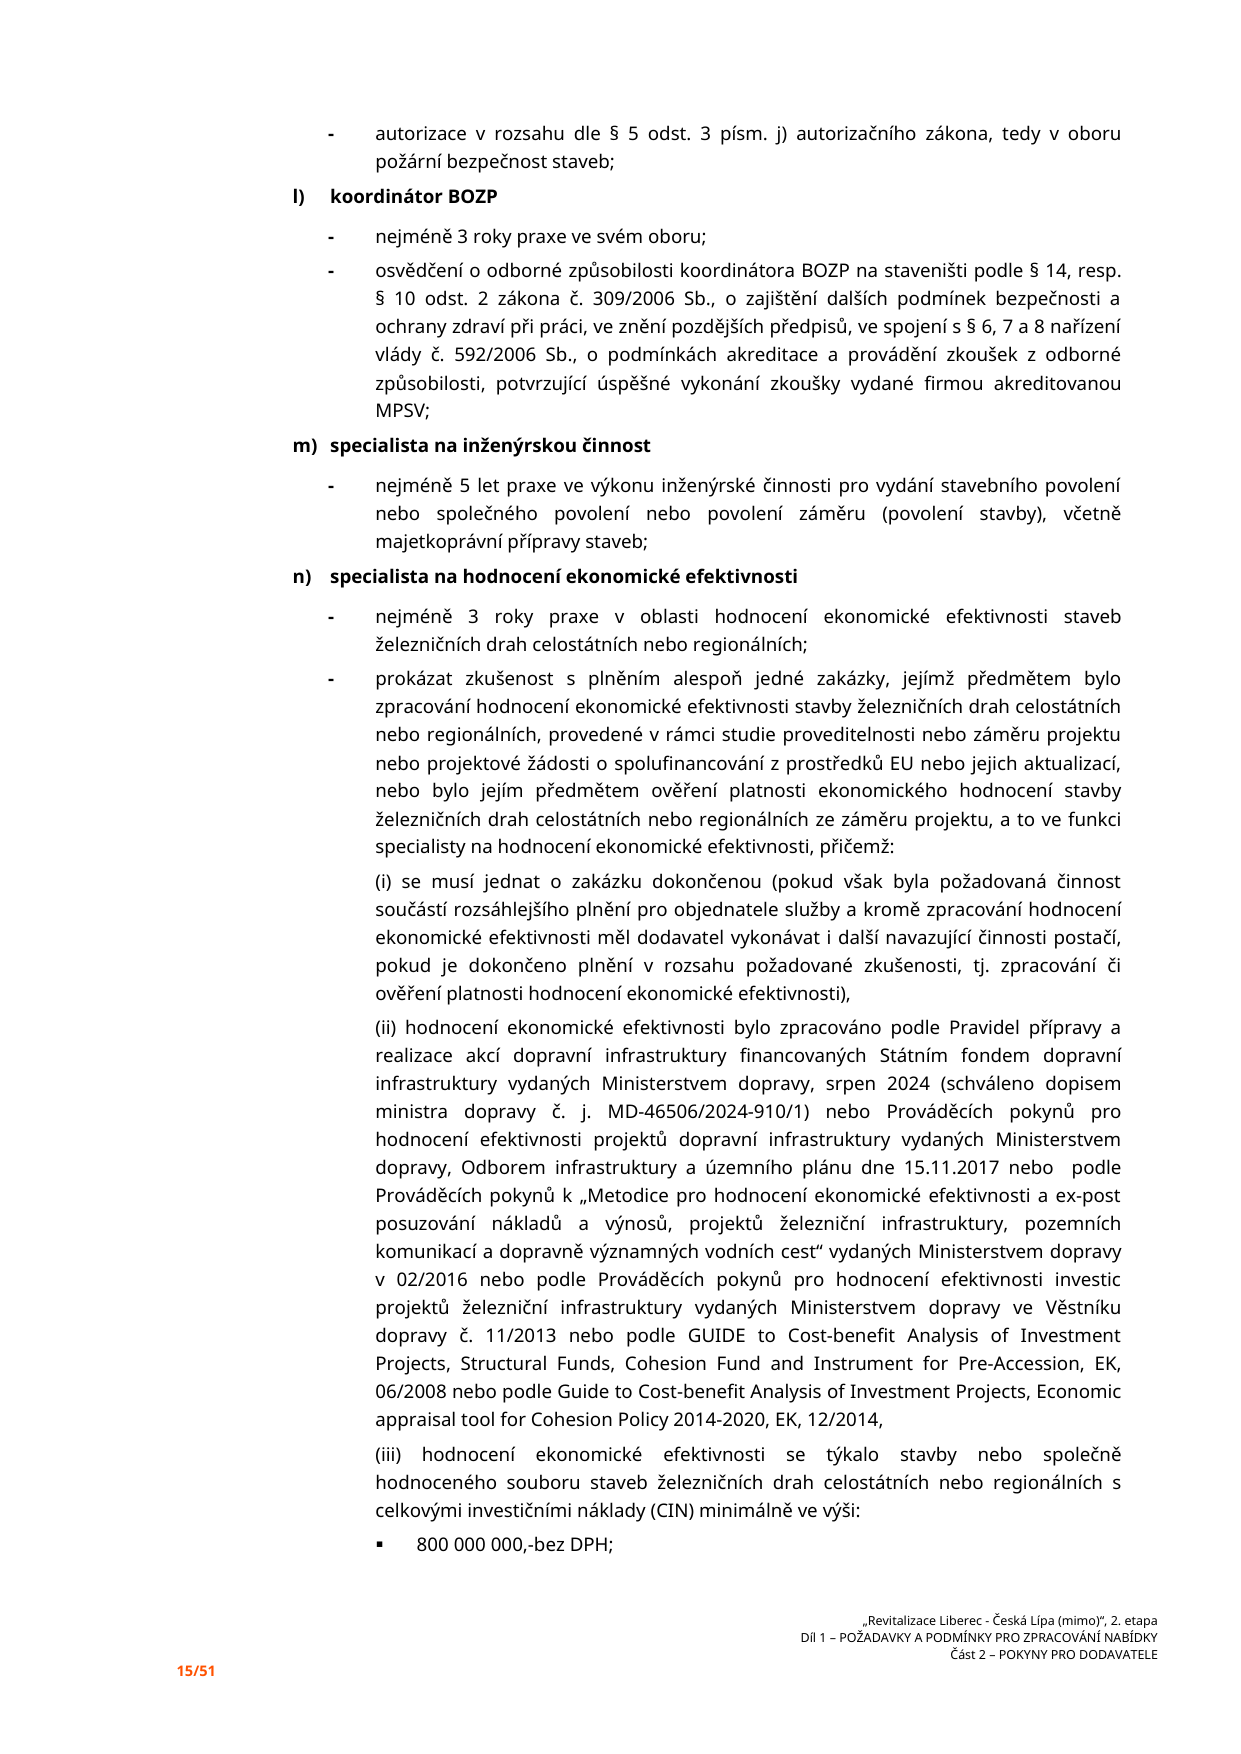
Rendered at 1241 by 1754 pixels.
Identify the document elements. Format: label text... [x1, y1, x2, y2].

list specialista na inženýrskou činnost [292, 432, 1122, 458]
text nejméně 3 roky praxe ve svém oboru; [328, 223, 1122, 249]
list (iii) hodnocení ekonomické efektivnosti se týkalo stavby nebo společně hodnoceného souboru staveb železničních drah celostátních nebo regionálních s celkovými investičními náklady (CIN) minimálně ve výši: [375, 1441, 1122, 1523]
text 800 000 000,-bez DPH; [375, 1531, 1122, 1557]
list specialista na hodnocení ekonomické efektivnosti [292, 563, 1122, 588]
list (ii) hodnocení ekonomické efektivnosti bylo zpracováno podle Pravidel přípravy a realizace akcí dopravní infrastruktury financovaných Státním fondem dopravní infrastruktury vydaných Ministerstvem dopravy, srpen 2024 (schváleno dopisem ministra dopravy č. j. MD-46506/2024-910/1) nebo Prováděcích pokynů pro hodnocení efektivnosti projektů dopravní infrastruktury vydaných Ministerstvem dopravy, Odborem infrastruktury a územního plánu dne 15.11.2017 nebo podle Prováděcích pokynů k „Metodice pro hodnocení ekonomické efektivnosti a ex-post posuzování nákladů a výnosů, projektů železniční infrastruktury, pozemních komunikací a dopravně významných vodních cest“ vydaných Ministerstvem dopravy v 02/2016 nebo podle Prováděcích pokynů pro hodnocení efektivnosti investic projektů železniční infrastruktury vydaných Ministerstvem dopravy ve Věstníku dopravy č. 11/2013 nebo podle GUIDE to Cost-benefit Analysis of Investment Projects, Structural Funds, Cohesion Fund and Instrument for Pre-Accession, EK, 06/2008 nebo podle Guide to Cost-benefit Analysis of Investment Projects, Economic appraisal tool for Cohesion Policy 2014-2020, EK, 12/2014, [375, 1014, 1122, 1432]
list (i) se musí jednat o zakázku dokončenou (pokud však byla požadovaná činnost součástí rozsáhlejšího plnění pro objednatele služby a kromě zpracování hodnocení ekonomické efektivnosti měl dodavatel vykonávat i další navazující činnosti postačí, pokud je dokončeno plnění v rozsahu požadované zkušenosti, tj. zpracování či ověření platnosti hodnocení ekonomické efektivnosti), [375, 868, 1122, 1006]
text nejméně 3 roky praxe v oblasti hodnocení ekonomické efektivnosti staveb železničních drah celostátních nebo regionálních; [328, 603, 1122, 657]
text osvědčení o odborné způsobilosti koordinátora BOZP na staveništi podle § 14, resp. § 10 odst. 2 zákona č. 309/2006 Sb., o zajištění dalších podmínek bezpečnosti a ochrany zdraví při práci, ve znění pozdějších předpisů, ve spojení s § 6, 7 a 8 nařízení vlády č. 592/2006 Sb., o podmínkách akreditace a provádění zkoušek z odborné způsobilosti, potvrzující úspěšné vykonání zkoušky vydané firmou akreditovanou MPSV; [328, 258, 1122, 423]
text prokázat zkušenost s plněním alespoň jedné zakázky, jejímž předmětem bylo zpracování hodnocení ekonomické efektivnosti stavby železničních drah celostátních nebo regionálních, provedené v rámci studie proveditelnosti nebo záměru projektu nebo projektové žádosti o spolufinancování z prostředků EU nebo jejich aktualizací, nebo bylo jejím předmětem ověření platnosti ekonomického hodnocení stavby železničních drah celostátních nebo regionálních ze záměru projektu, a to ve funkci specialisty na hodnocení ekonomické efektivnosti, přičemž: [328, 666, 1122, 859]
list koordinátor BOZP [292, 183, 1122, 208]
text autorizace v rozsahu dle § 5 odst. 3 písm. j) autorizačního zákona, tedy v oboru požární bezpečnost staveb; [328, 121, 1122, 174]
text nejméně 5 let praxe ve výkonu inženýrské činnosti pro vydání stavebního povolení nebo společného povolení nebo povolení záměru (povolení stavby), včetně majetkoprávní přípravy staveb; [328, 473, 1122, 554]
